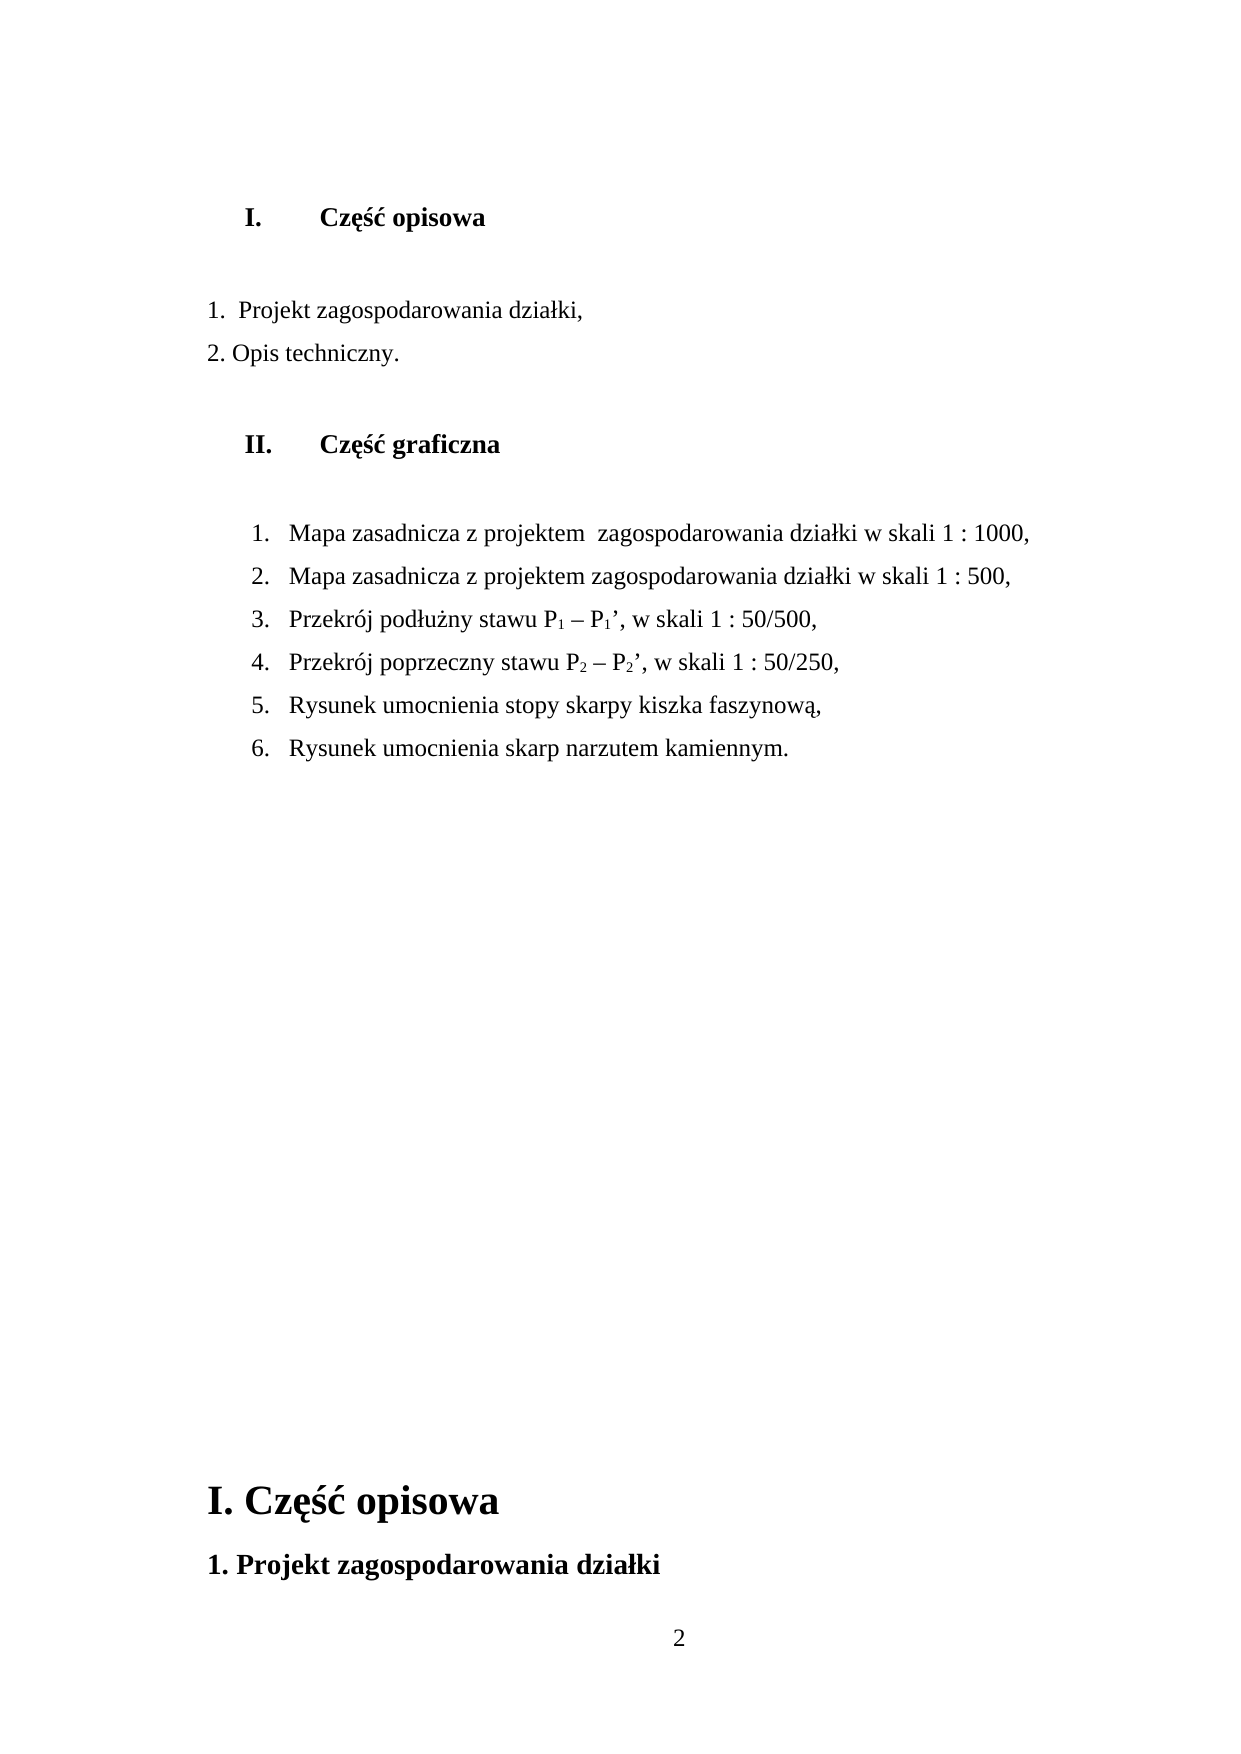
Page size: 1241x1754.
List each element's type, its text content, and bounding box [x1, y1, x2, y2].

list Część graficzna [244, 428, 1152, 459]
list Rysunek umocnienia stopy skarpy kiszka faszynową, [251, 690, 1152, 719]
list Część opisowa [244, 202, 1152, 233]
text 2. Opis techniczny. [207, 338, 1152, 367]
list Mapa zasadnicza z projektem zagospodarowania działki w skali 1 : 1000, [251, 518, 1152, 546]
text 1. Projekt zagospodarowania działki [207, 1547, 1152, 1581]
list Rysunek umocnienia skarp narzutem kamiennym. [251, 733, 1152, 762]
list Mapa zasadnicza z projektem zagospodarowania działki w skali 1 : 500, [251, 561, 1152, 589]
list Przekrój poprzeczny stawu P2 – P2’, w skali 1 : 50/250, [251, 647, 1152, 676]
subtitle I. Część opisowa [207, 1475, 1152, 1523]
list Przekrój podłużny stawu P1 – P1’, w skali 1 : 50/500, [251, 604, 1152, 633]
text 1. Projekt zagospodarowania działki, [207, 295, 1152, 324]
